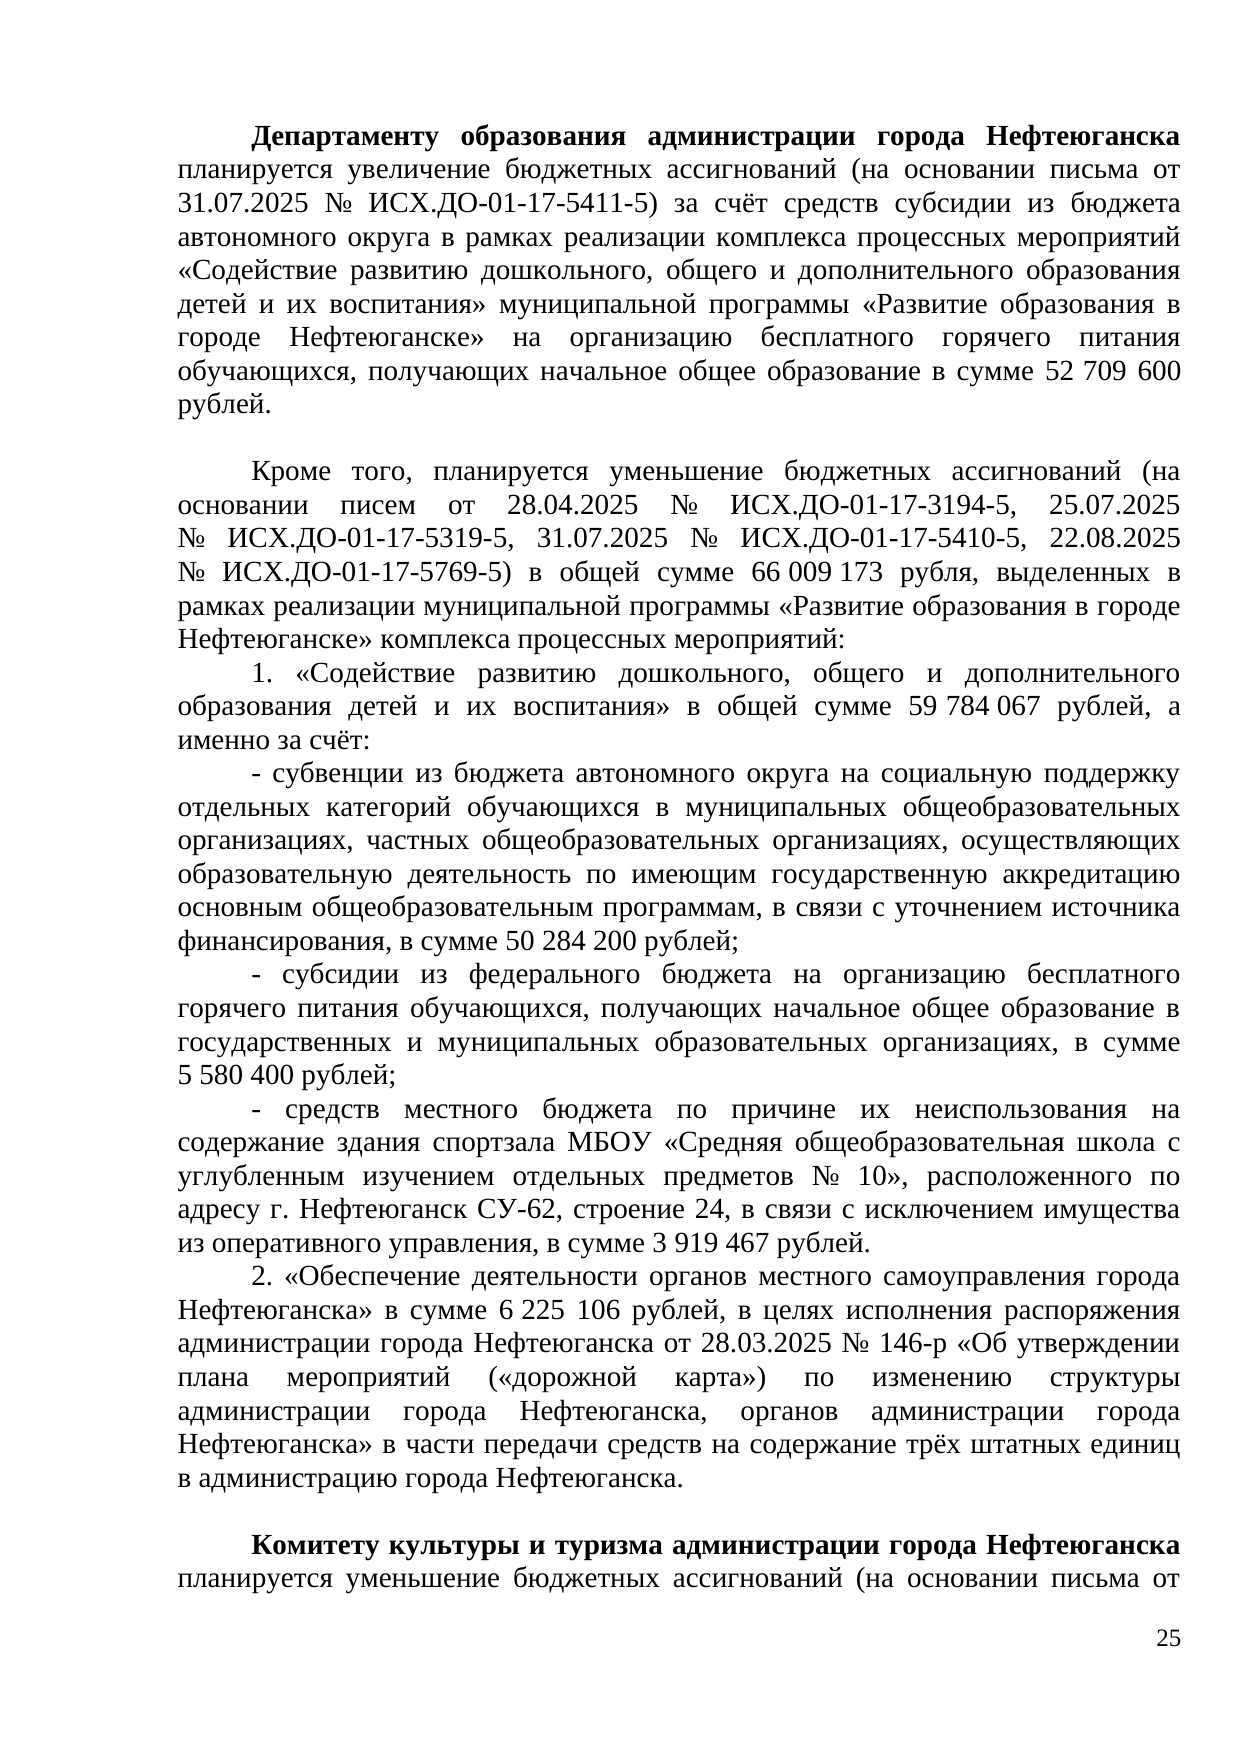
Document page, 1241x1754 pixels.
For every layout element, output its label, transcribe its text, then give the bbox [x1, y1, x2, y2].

text 1. «Содействие развитию дошкольного, общего и дополнительного образования детей и их воспитания» в общей сумме 59 784 067 рублей, а именно за счёт: [177, 655, 1181, 755]
text - средств местного бюджета по причине их неиспользования на содержание здания спортзала МБОУ «Средняя общеобразовательная школа с углубленным изучением отдельных предметов № 10», расположенного по адресу г. Нефтеюганск СУ-62, строение 24, в связи с исключением имущества из оперативного управления, в сумме 3 919 467 рублей. [177, 1091, 1181, 1258]
text 2. «Обеспечение деятельности органов местного самоуправления города Нефтеюганска» в сумме 6 225 106 рублей, в целях исполнения распоряжения администрации города Нефтеюганска от 28.03.2025 № 146-р «Об утверждении плана мероприятий («дорожной карта») по изменению структуры администрации города Нефтеюганска, органов администрации города Нефтеюганска» в части передачи средств на содержание трёх штатных единиц в администрацию города Нефтеюганска. [177, 1258, 1181, 1493]
text Кроме того, планируется уменьшение бюджетных ассигнований (на основании писем от 28.04.2025 № ИСХ.ДО-01-17-3194-5, 25.07.2025 № ИСХ.ДО-01-17-5319-5, 31.07.2025 № ИСХ.ДО-01-17-5410-5, 22.08.2025 № ИСХ.ДО-01-17-5769-5) в общей сумме 66 009 173 рубля, выделенных в рамках реализации муниципальной программы «Развитие образования в городе Нефтеюганске» комплекса процессных мероприятий: [177, 453, 1181, 655]
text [177, 1527, 1181, 1594]
text - субсидии из федерального бюджета на организацию бесплатного горячего питания обучающихся, получающих начальное общее образование в государственных и муниципальных образовательных организациях, в сумме 5 580 400 рублей; [177, 957, 1181, 1091]
text Департаменту образования администрации города Нефтеюганска планируется увеличение бюджетных ассигнований (на основании письма от 31.07.2025 № ИСХ.ДО-01-17-5411-5) за счёт средств субсидии из бюджета автономного округа в рамках реализации комплекса процессных мероприятий «Содействие развитию дошкольного, общего и дополнительного образования детей и их воспитания» муниципальной программы «Развитие образования в городе Нефтеюганске» на организацию бесплатного горячего питания обучающихся, получающих начальное общее образование в сумме 52 709 600 рублей. [177, 118, 1181, 420]
text - субвенции из бюджета автономного округа на социальную поддержку отдельных категорий обучающихся в муниципальных общеобразовательных организациях, частных общеобразовательных организациях, осуществляющих образовательную деятельность по имеющим государственную аккредитацию основным общеобразовательным программам, в связи с уточнением источника финансирования, в сумме 50 284 200 рублей; [177, 755, 1181, 957]
